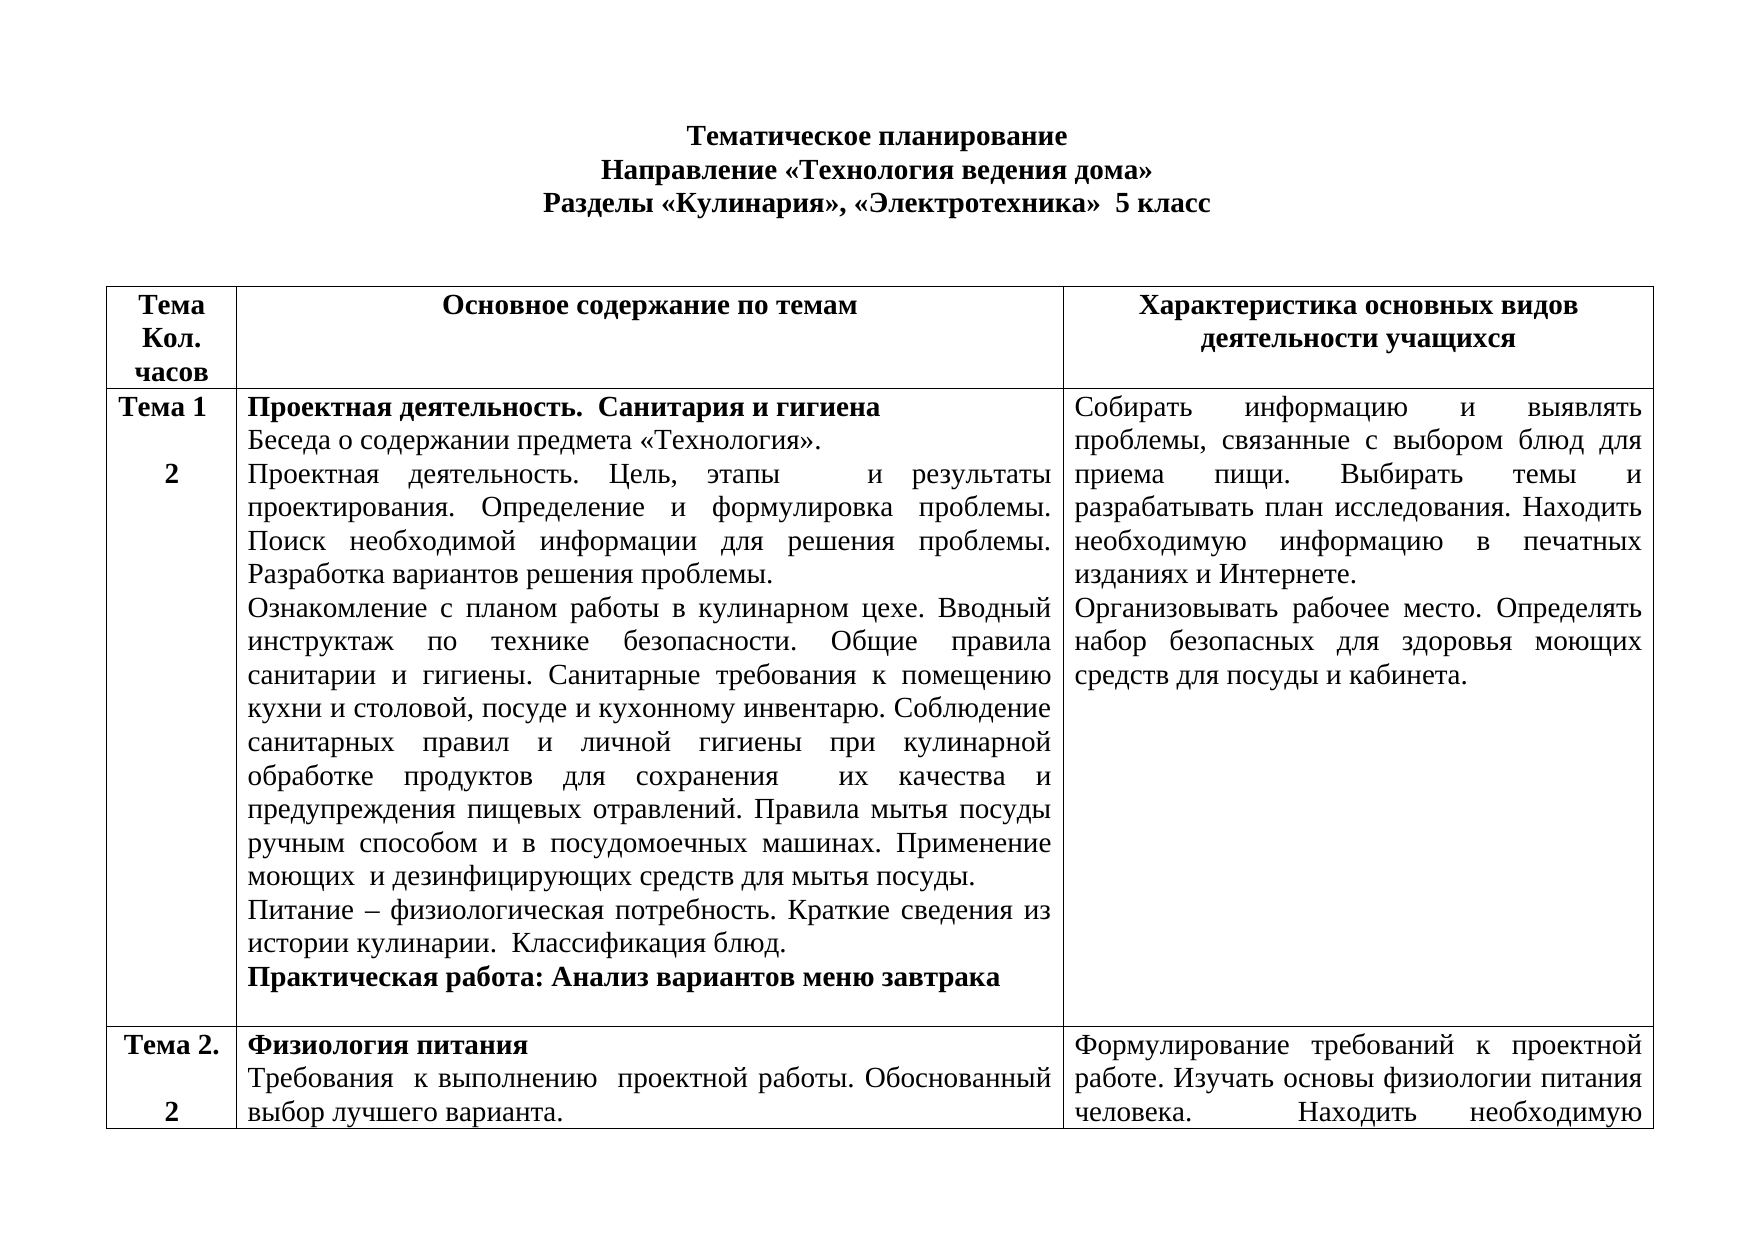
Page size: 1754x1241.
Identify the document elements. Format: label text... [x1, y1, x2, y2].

table_header Основное содержание по темам [237, 287, 1063, 388]
table_cell Тема 1 2 [107, 389, 236, 1026]
table_cell Проектная деятельность. Санитария и гигиена Беседа о содержании предмета «Технология». Проектная деятельность. Цель, этапы и результаты проектирования. Определение и формулировка проблемы. Поиск необходимой информации для решения проблемы. Разработка вариантов решения проблемы. Ознакомление с планом работы в кулинарном цехе. Вводный инструктаж по технике безопасности. Общие правила санитарии и гигиены. Санитарные требования к помещению кухни и столовой, посуде и кухонному инвентарю. Соблюдение санитарных правил и личной гигиены при кулинарной обработке продуктов для сохранения их качества и предупреждения пищевых отравлений. Правила мытья посуды ручным способом и в посудомоечных машинах. Применение моющих и дезинфицирующих средств для мытья посуды. Питание – физиологическая потребность. Краткие сведения из истории кулинарии. Классификация блюд. Практическая работа: Анализ вариантов меню завтрака [237, 389, 1063, 1026]
text Разделы «Кулинария», «Электротехника» 5 класс [118, 185, 1636, 219]
table_header Тема Кол. часов [107, 287, 236, 388]
table_cell Собирать информацию и выявлять проблемы, связанные с выбором блюд для приема пищи. Выбирать темы и разрабатывать план исследования. Находить необходимую информацию в печатных изданиях и Интернете. Организовывать рабочее место. Определять набор безопасных для здоровья моющих средств для посуды и кабинета. [1064, 389, 1653, 1026]
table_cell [237, 1027, 1063, 1128]
table_cell Тема 2. 2 [107, 1027, 236, 1128]
text Направление «Технология ведения дома» [118, 152, 1636, 185]
text Тематическое планирование [118, 118, 1636, 152]
table_header Характеристика основных видов деятельности учащихся [1064, 287, 1653, 388]
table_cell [1064, 1027, 1653, 1128]
